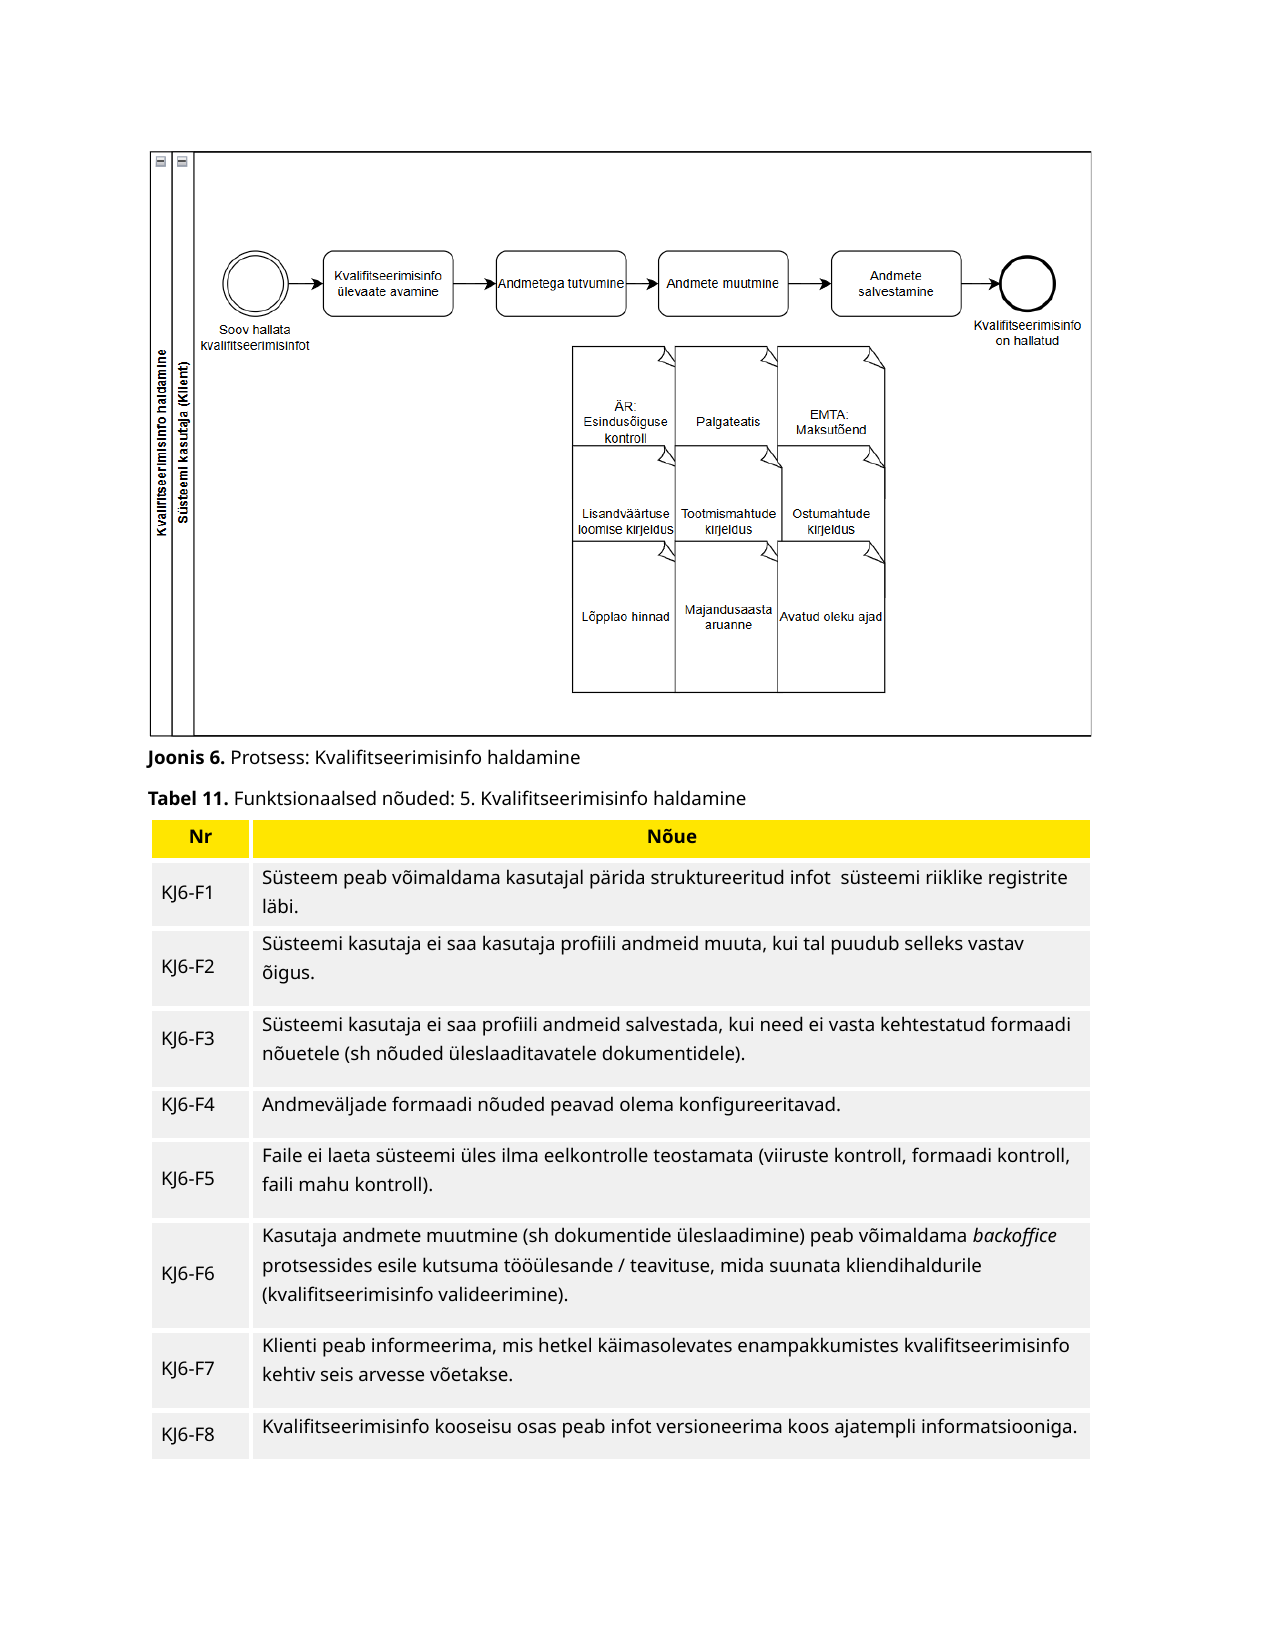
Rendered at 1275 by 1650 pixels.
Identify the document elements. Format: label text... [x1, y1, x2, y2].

picture [147, 147, 1093, 740]
table_cell Klienti peab informeerima, mis hetkel käimasolevates enampakkumistes kvalifitseerimisinfo kehtiv seis arvesse võetakse. [253, 1333, 1090, 1408]
table_cell Süsteemi kasutaja ei saa profiili andmeid salvestada, kui need ei vasta kehtestatud formaadi nõuetele (sh nõuded üleslaaditavatele dokumentidele). [253, 1011, 1090, 1087]
table_cell KJ6-F1 [152, 863, 249, 926]
table_cell Kasutaja andmete muutmine (sh dokumentide üleslaadimine) peab võimaldama backoffice protsessides esile kutsuma tööülesande / teavituse, mida suunata kliendihaldurile (kvalifitseerimisinfo valideerimine). [253, 1223, 1090, 1328]
table_header Nõue [253, 820, 1090, 858]
table_cell KJ6-F4 [152, 1091, 249, 1138]
table_cell KJ6-F8 [152, 1413, 249, 1459]
table_cell Süsteemi kasutaja ei saa kasutaja profiili andmeid muuta, kui tal puudub selleks vastav õigus. [253, 931, 1090, 1006]
table_cell Andmeväljade formaadi nõuded peavad olema konfigureeritavad. [253, 1091, 1090, 1138]
table_cell KJ6-F3 [152, 1011, 249, 1087]
table_header Nr [152, 820, 249, 858]
table_cell KJ6-F2 [152, 931, 249, 1006]
table_cell Kvalifitseerimisinfo kooseisu osas peab infot versioneerima koos ajatempli informatsiooniga. [253, 1413, 1090, 1459]
table_cell Faile ei laeta süsteemi üles ilma eelkontrolle teostamata (viiruste kontroll, formaadi kontroll, faili mahu kontroll). [253, 1142, 1090, 1218]
table_cell KJ6-F7 [152, 1333, 249, 1408]
table_cell KJ6-F6 [152, 1223, 249, 1328]
table_cell KJ6-F5 [152, 1142, 249, 1218]
table_cell Süsteem peab võimaldama kasutajal pärida struktureeritud infot süsteemi riiklike registrite läbi. [253, 863, 1090, 926]
